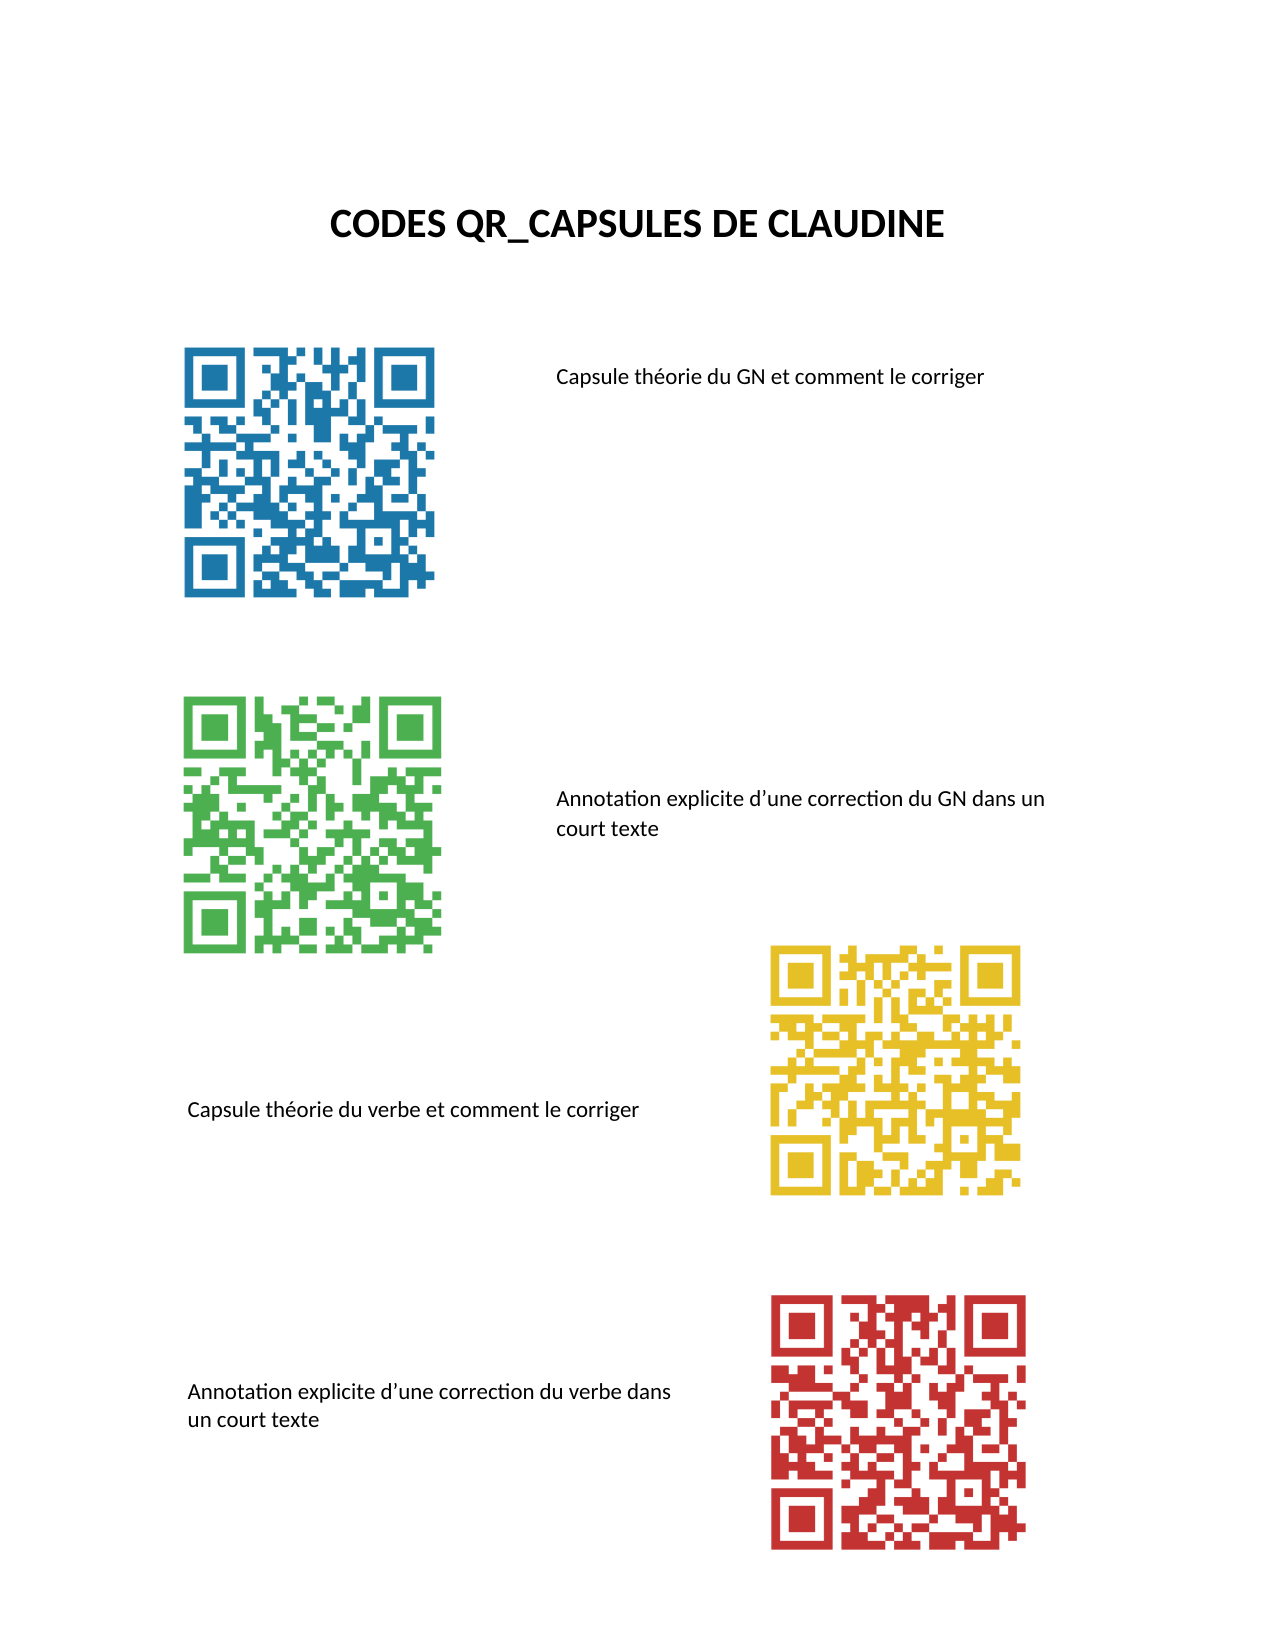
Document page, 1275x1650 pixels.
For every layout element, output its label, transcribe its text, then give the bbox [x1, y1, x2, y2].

text CODES QR_CAPSULES DE CLAUDINE [187, 197, 1087, 248]
picture [734, 909, 1057, 1096]
picture [148, 311, 471, 634]
picture [146, 659, 479, 991]
picture [734, 1433, 1063, 1587]
picture [734, 1258, 1063, 1377]
text Annotation explicite d’une correction du verbe dans [187, 1377, 1087, 1405]
text Annotation explicite d’une correction du GN dans un court texte [556, 784, 1087, 842]
text un court texte [187, 1405, 1087, 1433]
text Capsule théorie du GN et comment le corriger [482, 362, 1087, 390]
picture [734, 1123, 1057, 1232]
text Capsule théorie du verbe et comment le corriger [187, 1096, 1087, 1123]
